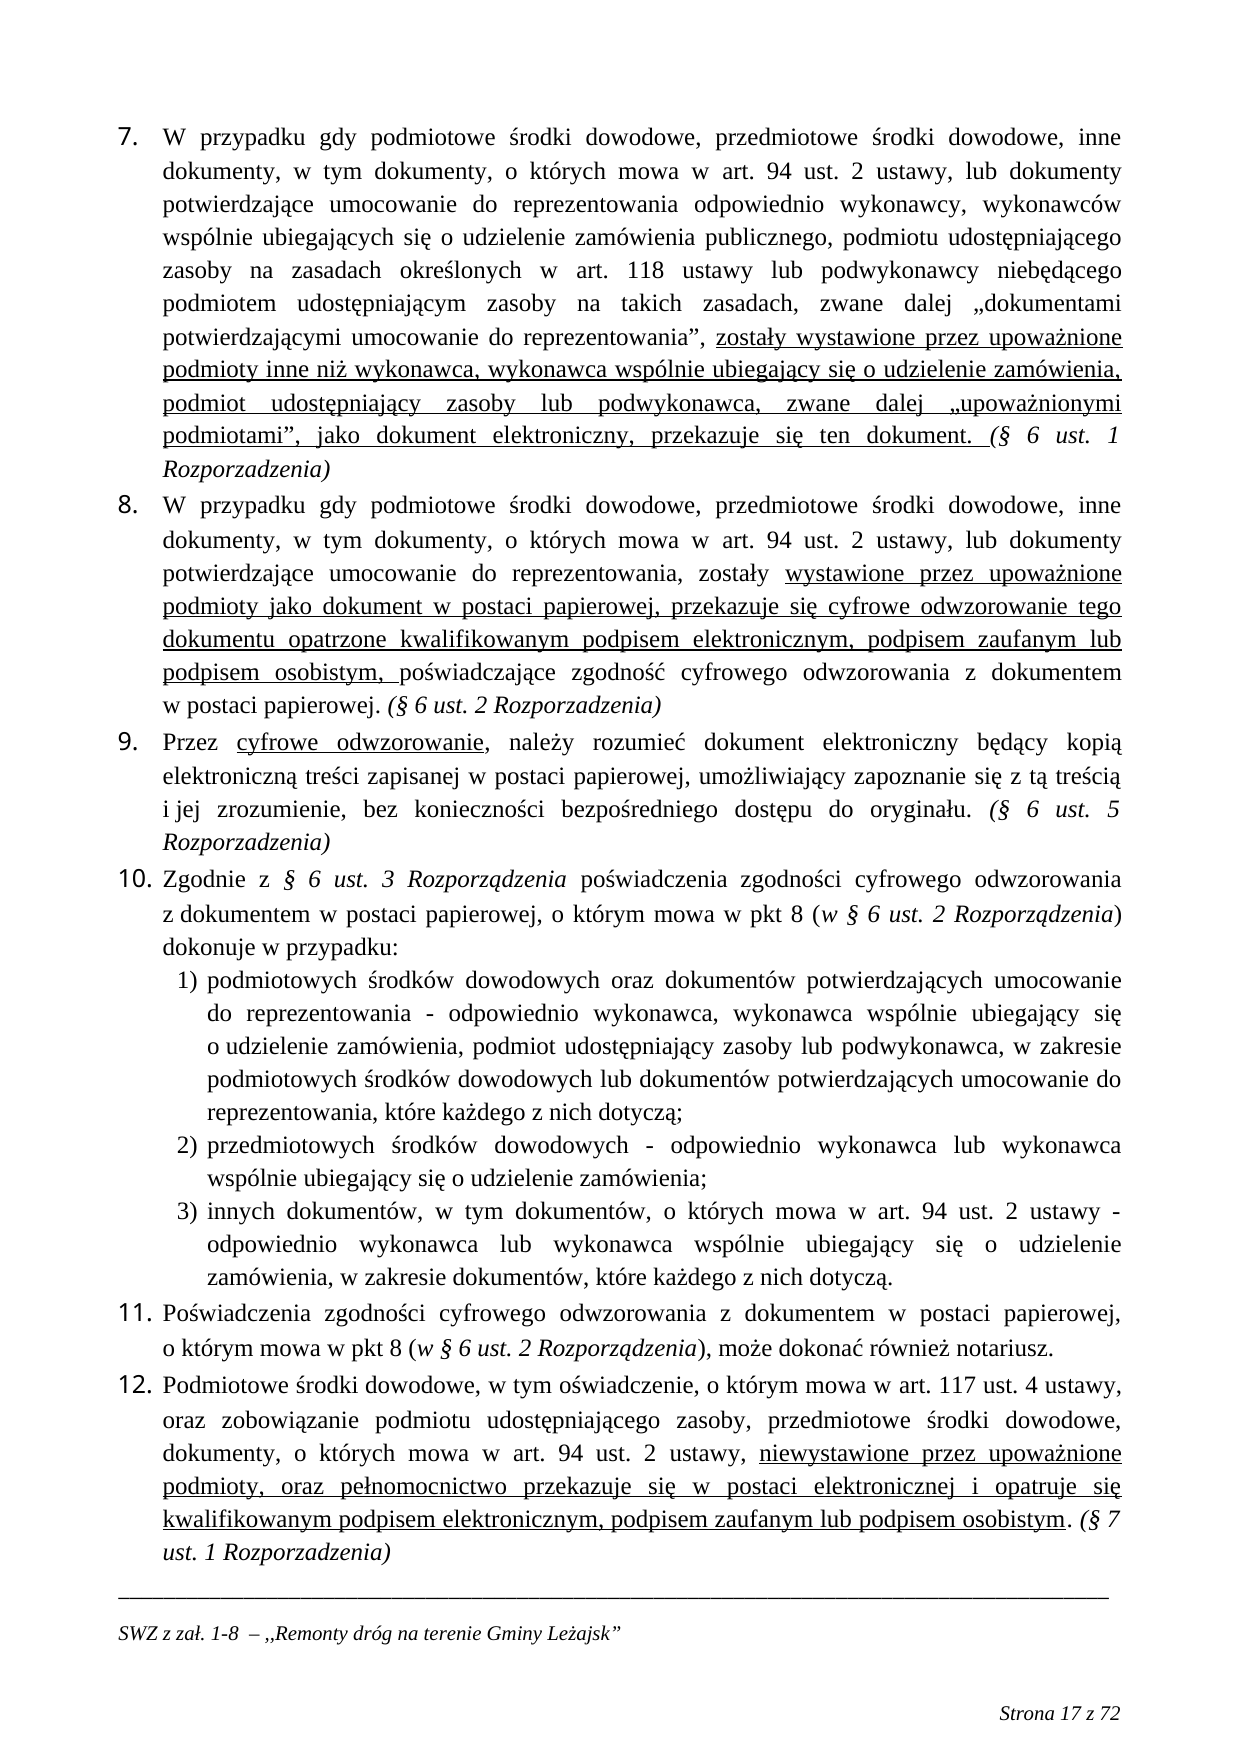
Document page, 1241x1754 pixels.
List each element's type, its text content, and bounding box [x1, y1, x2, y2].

list podmiotowych środków dowodowych oraz dokumentów potwierdzających umocowanie do reprezentowania - odpowiednio wykonawca, wykonawca wspólnie ubiegający się o udzielenie zamówienia, podmiot udostępniający zasoby lub podwykonawca, w zakresie podmiotowych środków dowodowych lub dokumentów potwierdzających umocowanie do reprezentowania, które każdego z nich dotyczą; [177, 965, 1122, 1126]
list Przez cyfrowe odwzorowanie, należy rozumieć dokument elektroniczny będący kopią elektroniczną treści zapisanej w postaci papierowej, umożliwiający zapoznanie się z tą treścią i jej zrozumienie, bez konieczności bezpośredniego dostępu do oryginału. (§ 6 ust. 5 Rozporzadzenia) [117, 723, 1122, 856]
list Poświadczenia zgodności cyfrowego odwzorowania z dokumentem w postaci papierowej, o którym mowa w pkt 8 (w § 6 ust. 2 Rozporządzenia), może dokonać również notariusz. [117, 1295, 1122, 1362]
list Zgodnie z § 6 ust. 3 Rozporządzenia poświadczenia zgodności cyfrowego odwzorowania z dokumentem w postaci papierowej, o którym mowa w pkt 8 (w § 6 ust. 2 Rozporządzenia) dokonuje w przypadku: [117, 861, 1122, 961]
list W przypadku gdy podmiotowe środki dowodowe, przedmiotowe środki dowodowe, inne dokumenty, w tym dokumenty, o których mowa w art. 94 ust. 2 ustawy, lub dokumenty potwierdzające umocowanie do reprezentowania, zostały wystawione przez upoważnione podmioty jako dokument w postaci papierowej, przekazuje się cyfrowe odwzorowanie tego dokumentu opatrzone kwalifikowanym podpisem elektronicznym, podpisem zaufanym lub podpisem osobistym, poświadczające zgodność cyfrowego odwzorowania z dokumentem w postaci papierowej. (§ 6 ust. 2 Rozporzadzenia) [117, 487, 1122, 719]
list Podmiotowe środki dowodowe, w tym oświadczenie, o którym mowa w art. 117 ust. 4 ustawy, oraz zobowiązanie podmiotu udostępniającego zasoby, przedmiotowe środki dowodowe, dokumenty, o których mowa w art. 94 ust. 2 ustawy, niewystawione przez upoważnione podmioty, oraz pełnomocnictwo przekazuje się w postaci elektronicznej i opatruje się kwalifikowanym podpisem elektronicznym, podpisem zaufanym lub podpisem osobistym. (§ 7 ust. 1 Rozporzadzenia) [117, 1366, 1122, 1566]
list przedmiotowych środków dowodowych - odpowiednio wykonawca lub wykonawca wspólnie ubiegający się o udzielenie zamówienia; [177, 1130, 1122, 1192]
list innych dokumentów, w tym dokumentów, o których mowa w art. 94 ust. 2 ustawy - odpowiednio wykonawca lub wykonawca wspólnie ubiegający się o udzielenie zamówienia, w zakresie dokumentów, które każdego z nich dotyczą. [177, 1196, 1122, 1291]
list W przypadku gdy podmiotowe środki dowodowe, przedmiotowe środki dowodowe, inne dokumenty, w tym dokumenty, o których mowa w art. 94 ust. 2 ustawy, lub dokumenty potwierdzające umocowanie do reprezentowania odpowiednio wykonawcy, wykonawców wspólnie ubiegających się o udzielenie zamówienia publicznego, podmiotu udostępniającego zasoby na zasadach określonych w art. 118 ustawy lub podwykonawcy niebędącego podmiotem udostępniającym zasoby na takich zasadach, zwane dalej „dokumentami potwierdzającymi umocowanie do reprezentowania”, zostały wystawione przez upoważnione podmioty inne niż wykonawca, wykonawca wspólnie ubiegający się o udzielenie zamówienia, podmiot udostępniający zasoby lub podwykonawca, zwane dalej „upoważnionymi podmiotami”, jako dokument elektroniczny, przekazuje się ten dokument. (§ 6 ust. 1 Rozporzadzenia) [117, 118, 1122, 482]
